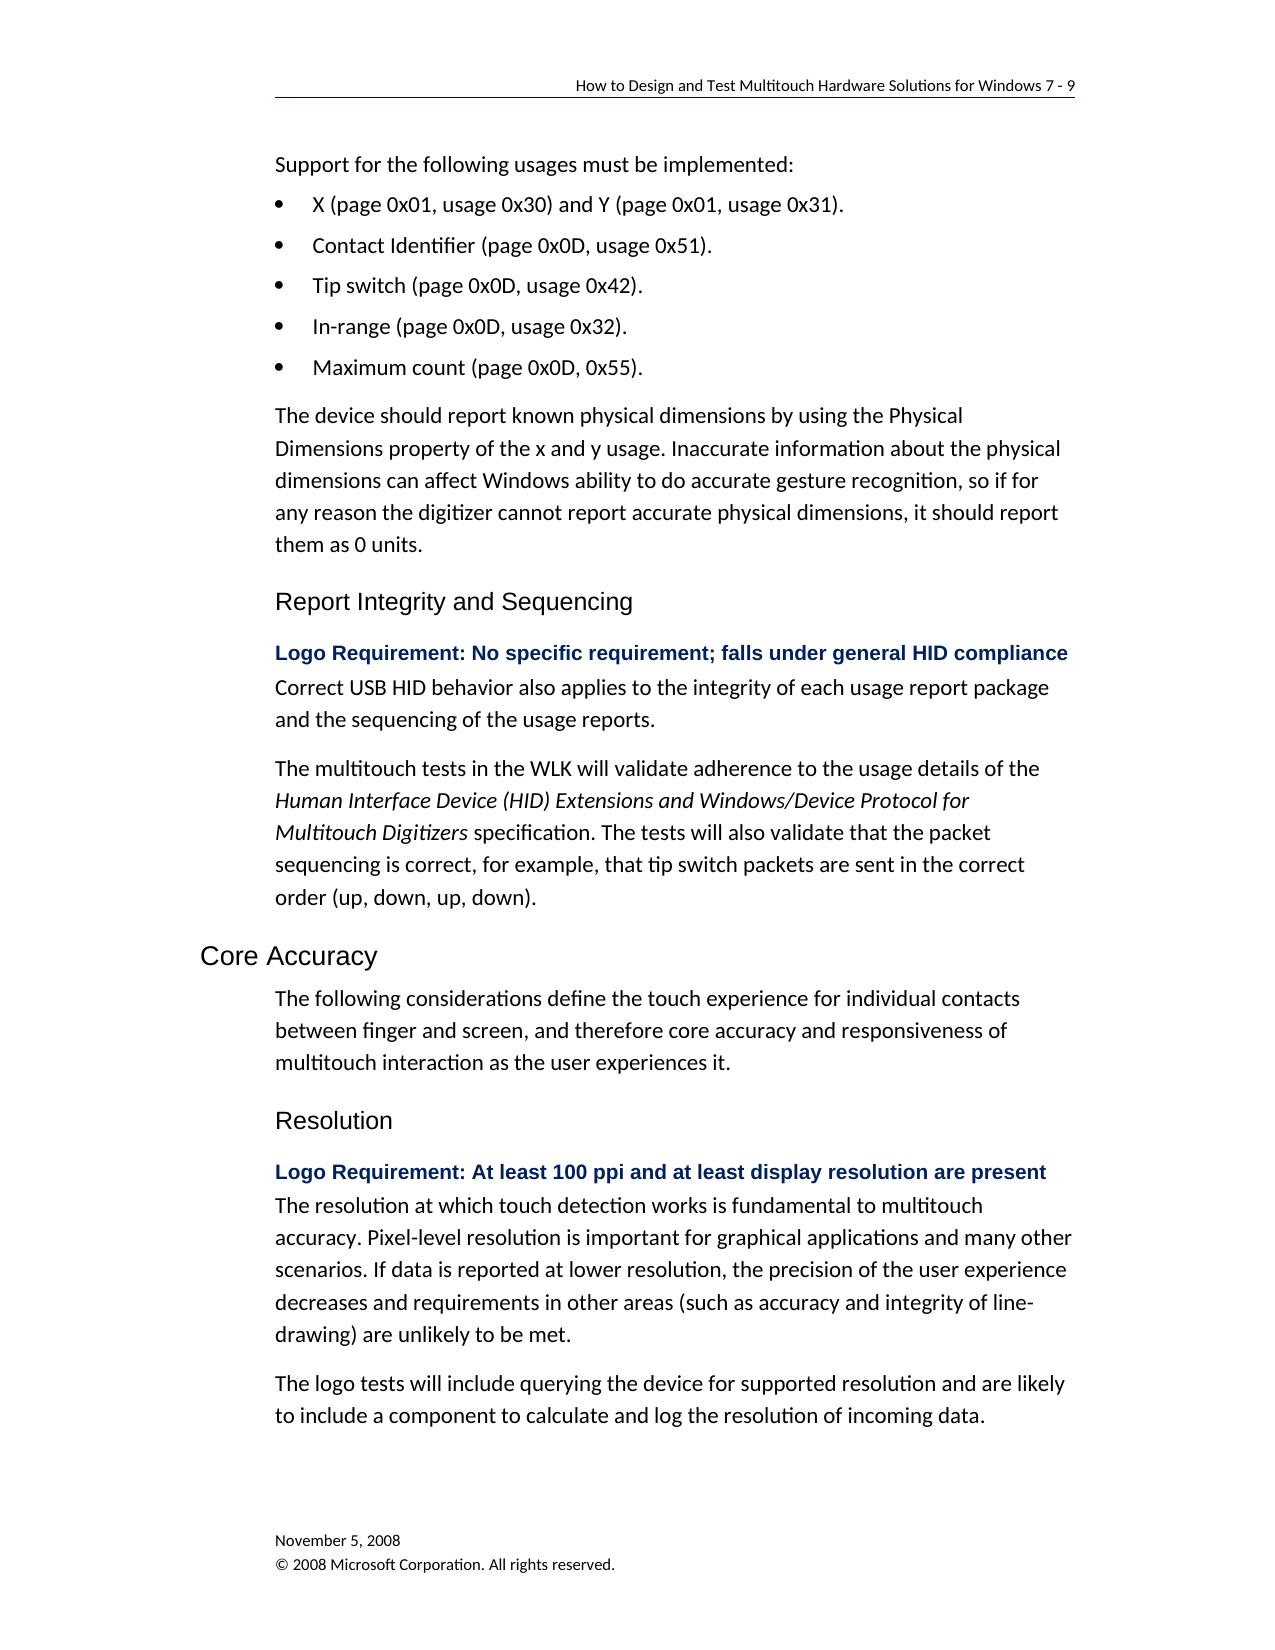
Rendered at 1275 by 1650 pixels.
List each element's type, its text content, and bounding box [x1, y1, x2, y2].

subtitle Report Integrity and Sequencing [275, 587, 1075, 616]
list Maximum count (page 0x0D, 0x55). [275, 353, 1075, 381]
list Contact Identifier (page 0x0D, usage 0x51). [275, 231, 1075, 259]
text The resolution at which touch detection works is fundamental to multitouch accuracy. Pixel-level resolution is important for graphical applications and many other scenarios. If data is reported at lower resolution, the precision of the user experience decreases and requirements in other areas (such as accuracy and integrity of line-drawing) are unlikely to be met. [275, 1191, 1075, 1348]
text The following considerations define the touch experience for individual contacts between finger and screen, and therefore core accuracy and responsiveness of multitouch interaction as the user experiences it. [275, 984, 1075, 1077]
list In-range (page 0x0D, usage 0x32). [275, 312, 1075, 340]
subtitle Core Accuracy [200, 940, 1075, 971]
subtitle Logo Requirement: No specific requirement; falls under general HID compliance [275, 641, 1075, 665]
subtitle Logo Requirement: At least 100 ppi and at least display resolution are present [275, 1159, 1075, 1183]
text Support for the following usages must be implemented: [275, 150, 1075, 178]
text The logo tests will include querying the device for supported resolution and are likely to include a component to calculate and log the resolution of incoming data. [275, 1369, 1075, 1429]
text Correct USB HID behavior also applies to the integrity of each usage report package and the sequencing of the usage reports. [275, 673, 1075, 733]
list Tip switch (page 0x0D, usage 0x42). [275, 272, 1075, 299]
text The device should report known physical dimensions by using the Physical Dimensions property of the x and y usage. Inaccurate information about the physical dimensions can affect Windows ability to do accurate gesture recognition, so if for any reason the digitizer cannot report accurate physical dimensions, it should report them as 0 units. [275, 401, 1075, 558]
subtitle Resolution [275, 1106, 1075, 1134]
list X (page 0x01, usage 0x30) and Y (page 0x01, usage 0x31). [275, 191, 1075, 218]
text The multitouch tests in the WLK will validate adherence to the usage details of the Human Interface Device (HID) Extensions and Windows/Device Protocol for Multitouch Digitizers specification. The tests will also validate that the packet sequencing is correct, for example, that tip switch packets are sent in the correct order (up, down, up, down). [275, 754, 1075, 911]
